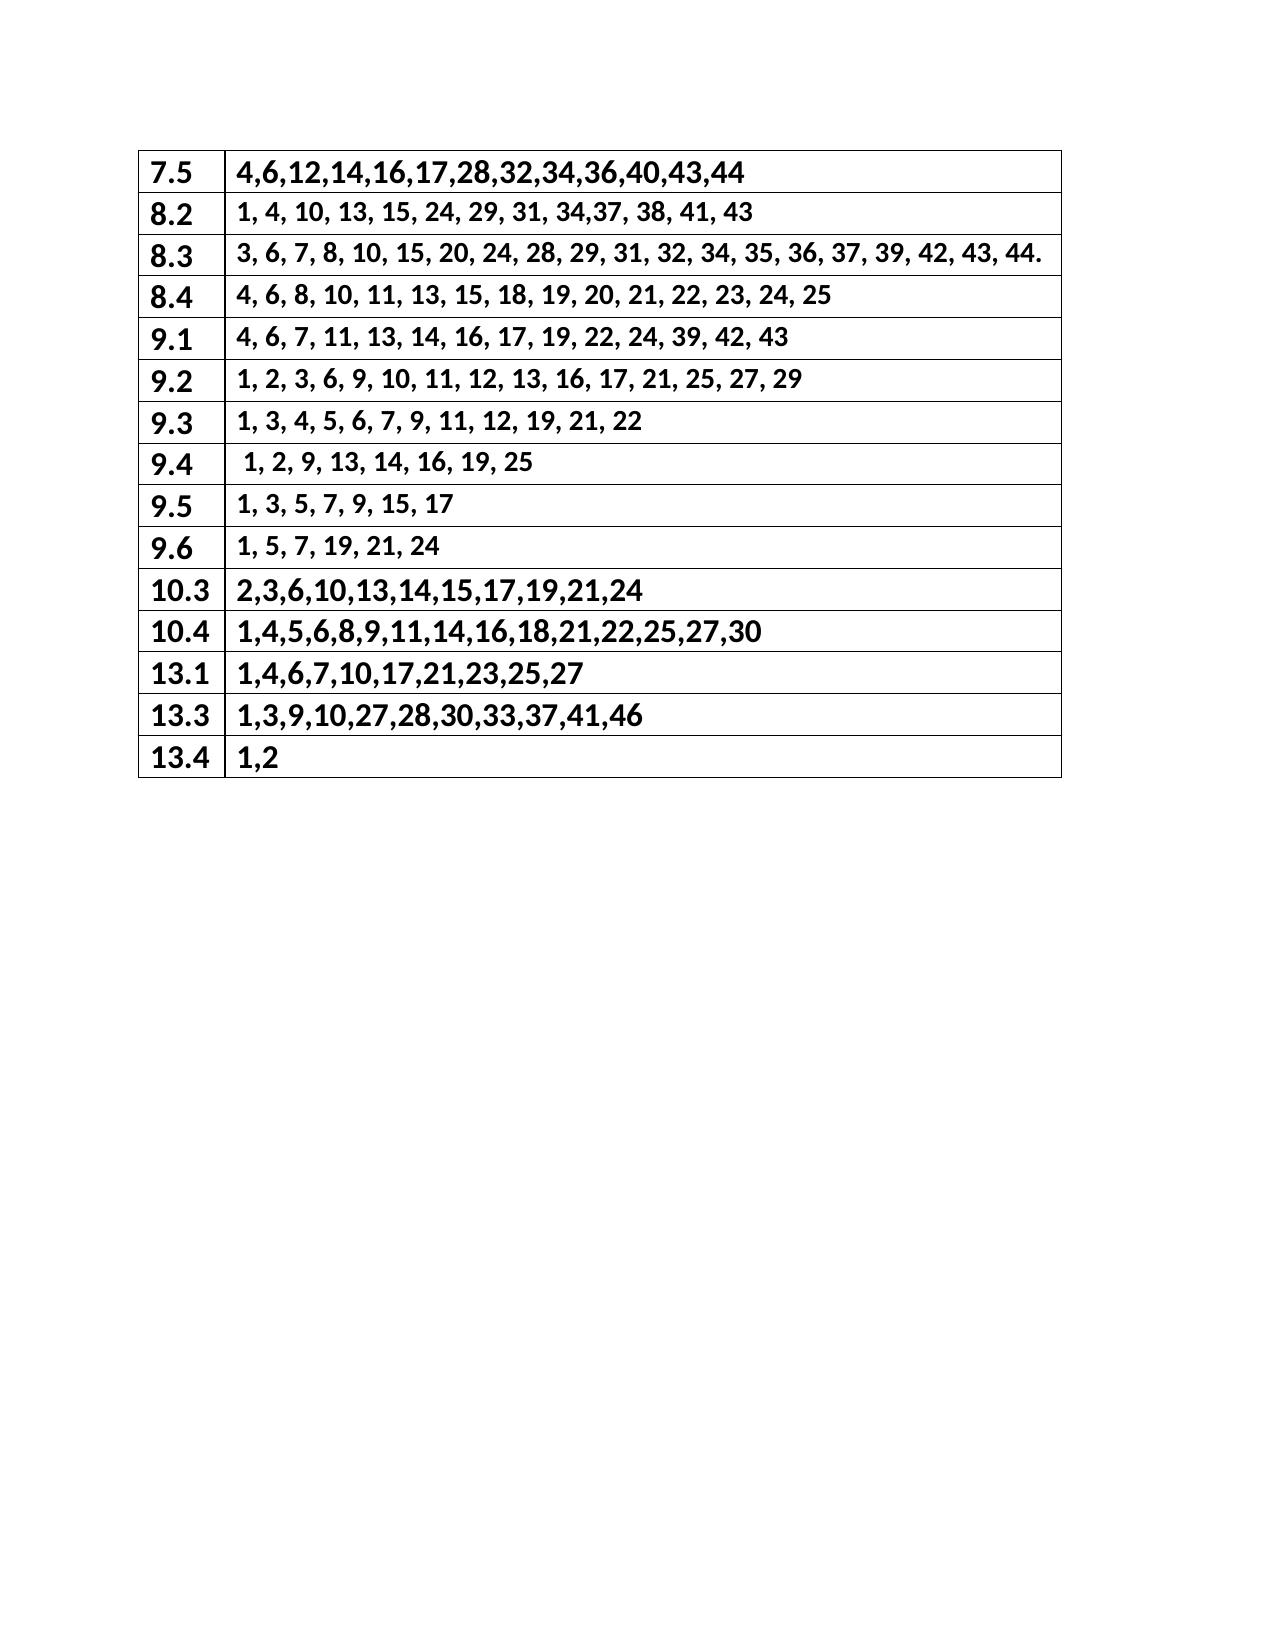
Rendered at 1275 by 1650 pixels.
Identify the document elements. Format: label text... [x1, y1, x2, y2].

table_cell 4,6,12,14,16,17,28,32,34,36,40,43,44 [226, 151, 1061, 192]
table_cell 1,3,9,10,27,28,30,33,37,41,46 [226, 694, 1061, 735]
table_cell 4, 6, 7, 11, 13, 14, 16, 17, 19, 22, 24, 39, 42, 43 [226, 318, 1061, 359]
table_cell 1, 2, 3, 6, 9, 10, 11, 12, 13, 16, 17, 21, 25, 27, 29 [226, 360, 1061, 401]
table_cell 1, 5, 7, 19, 21, 24 [226, 527, 1061, 568]
table_cell 1,2 [226, 736, 1061, 777]
table_cell 9.6 [139, 527, 224, 568]
table_cell 10.4 [139, 611, 224, 651]
table_cell 4, 6, 8, 10, 11, 13, 15, 18, 19, 20, 21, 22, 23, 24, 25 [226, 276, 1061, 317]
table_cell 10.3 [139, 569, 224, 609]
table_cell 1,4,6,7,10,17,21,23,25,27 [226, 652, 1061, 693]
table_cell 1, 3, 5, 7, 9, 15, 17 [226, 485, 1061, 526]
table_cell 13.3 [139, 694, 224, 735]
table_cell 9.1 [139, 318, 224, 359]
table_cell 13.4 [139, 736, 224, 777]
table_cell 9.5 [139, 485, 224, 526]
table_cell 13.1 [139, 652, 224, 693]
table_cell 3, 6, 7, 8, 10, 15, 20, 24, 28, 29, 31, 32, 34, 35, 36, 37, 39, 42, 43, 44. [226, 235, 1061, 275]
table_cell 7.5 [139, 151, 224, 192]
table_cell 9.3 [139, 402, 224, 442]
table_cell 8.3 [139, 235, 224, 275]
table_cell 1, 4, 10, 13, 15, 24, 29, 31, 34,37, 38, 41, 43 [226, 193, 1061, 233]
table_cell 1, 3, 4, 5, 6, 7, 9, 11, 12, 19, 21, 22 [226, 402, 1061, 442]
table_cell 2,3,6,10,13,14,15,17,19,21,24 [226, 569, 1061, 609]
table_cell 8.4 [139, 276, 224, 317]
table_cell 9.2 [139, 360, 224, 401]
table_cell 1, 2, 9, 13, 14, 16, 19, 25 [226, 444, 1061, 484]
table_cell 8.2 [139, 193, 224, 233]
table_cell 9.4 [139, 444, 224, 484]
table_cell 1,4,5,6,8,9,11,14,16,18,21,22,25,27,30 [226, 611, 1061, 651]
